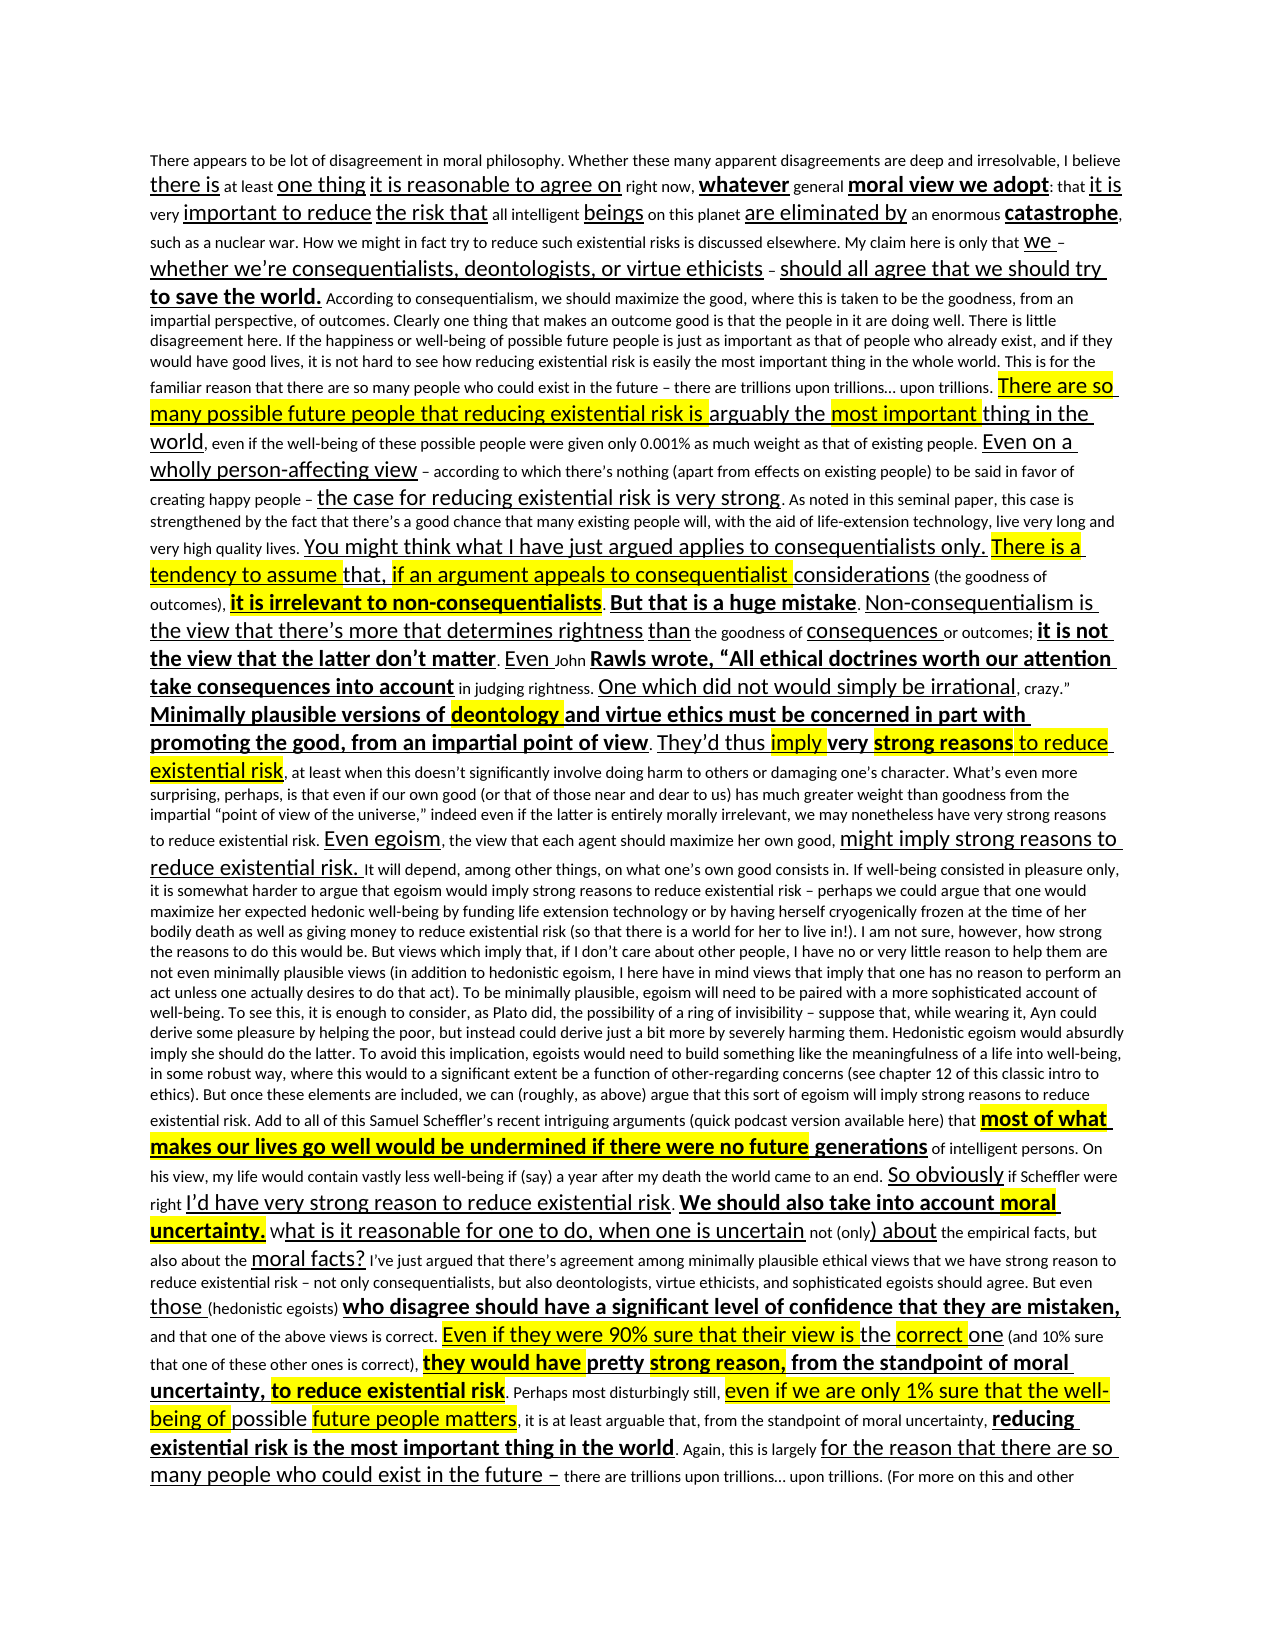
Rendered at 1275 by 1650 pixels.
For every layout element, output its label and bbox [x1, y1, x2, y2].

text [150, 150, 1125, 1489]
